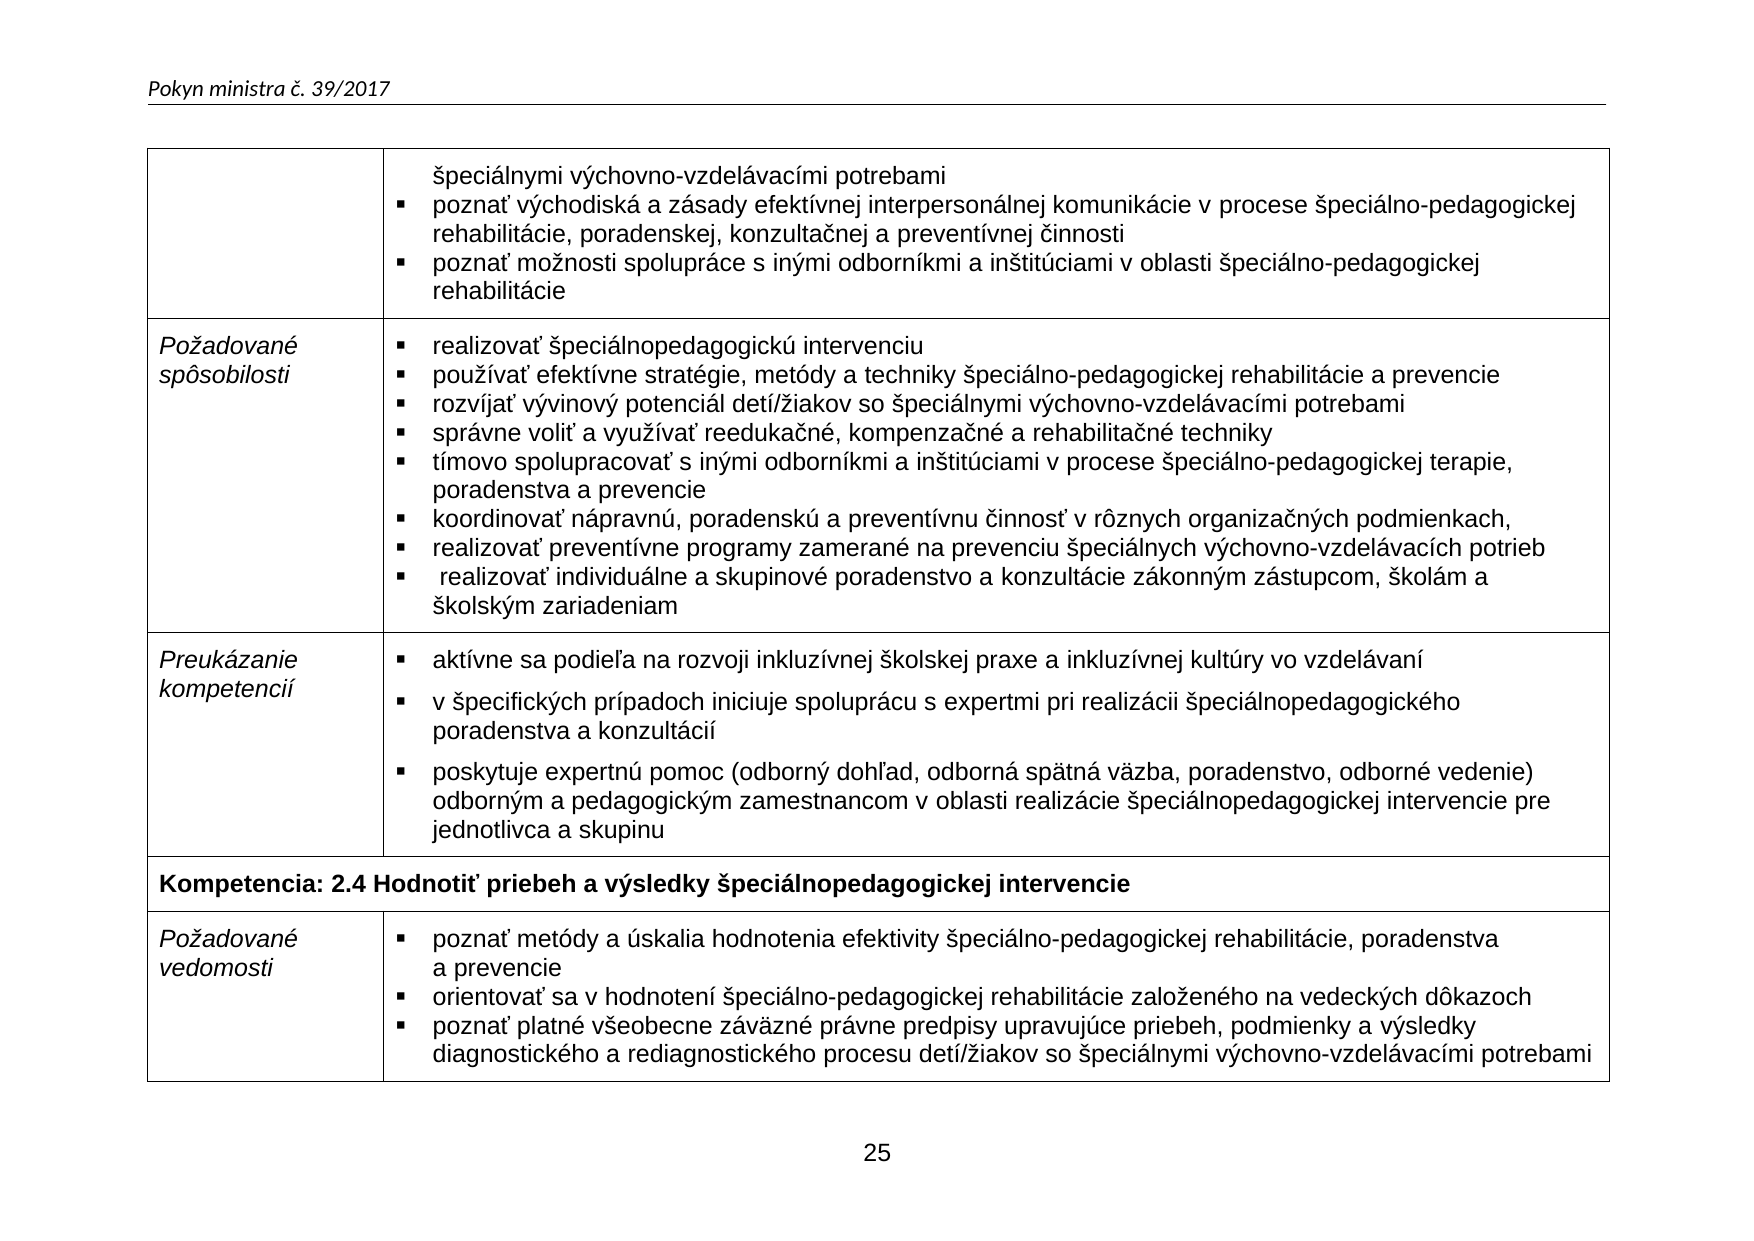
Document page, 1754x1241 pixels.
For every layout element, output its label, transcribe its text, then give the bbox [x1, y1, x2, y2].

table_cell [384, 149, 1609, 318]
table_cell Kompetencia: 2.4 Hodnotiť priebeh a výsledky špeciálnopedagogickej intervencie [148, 857, 1609, 911]
table_cell Preukázanie kompetencií [148, 633, 383, 856]
table_cell aktívne sa podieľa na rozvoji inkluzívnej školskej praxe a inkluzívnej kultúry vo vzdelávaní v špecifických prípadoch iniciuje spoluprácu s expertmi pri realizácii špeciálnopedagogického poradenstva a konzultácií poskytuje expertnú pomoc (odborný dohľad, odborná spätná väzba, poradenstvo, odborné vedenie) odborným a pedagogickým zamestnancom v oblasti realizácie špeciálnopedagogickej intervencie pre jednotlivca a skupinu [384, 633, 1609, 856]
table_cell realizovať špeciálnopedagogickú intervenciu používať efektívne stratégie, metódy a techniky špeciálno-pedagogickej rehabilitácie a prevencie rozvíjať vývinový potenciál detí/žiakov so špeciálnymi výchovno-vzdelávacími potrebami správne voliť a využívať reedukačné, kompenzačné a rehabilitačné techniky tímovo spolupracovať s inými odborníkmi a inštitúciami v procese špeciálno-pedagogickej terapie, poradenstva a prevencie koordinovať nápravnú, poradenskú a preventívnu činnosť v rôznych organizačných podmienkach, realizovať preventívne programy zamerané na prevenciu špeciálnych výchovno-vzdelávacích potrieb realizovať individuálne a skupinové poradenstvo a konzultácie zákonným zástupcom, školám a školským zariadeniam [384, 319, 1609, 632]
table_cell Požadované spôsobilosti [148, 319, 383, 632]
table_cell Požadované vedomosti [148, 912, 383, 1081]
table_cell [148, 149, 383, 318]
table_cell poznať metódy a úskalia hodnotenia efektivity špeciálno-pedagogickej rehabilitácie, poradenstva a prevencie orientovať sa v hodnotení špeciálno-pedagogickej rehabilitácie založeného na vedeckých dôkazoch poznať platné všeobecne záväzné právne predpisy upravujúce priebeh, podmienky a výsledky diagnostického a rediagnostického procesu detí/žiakov so špeciálnymi výchovno-vzdelávacími potrebami [384, 912, 1609, 1081]
